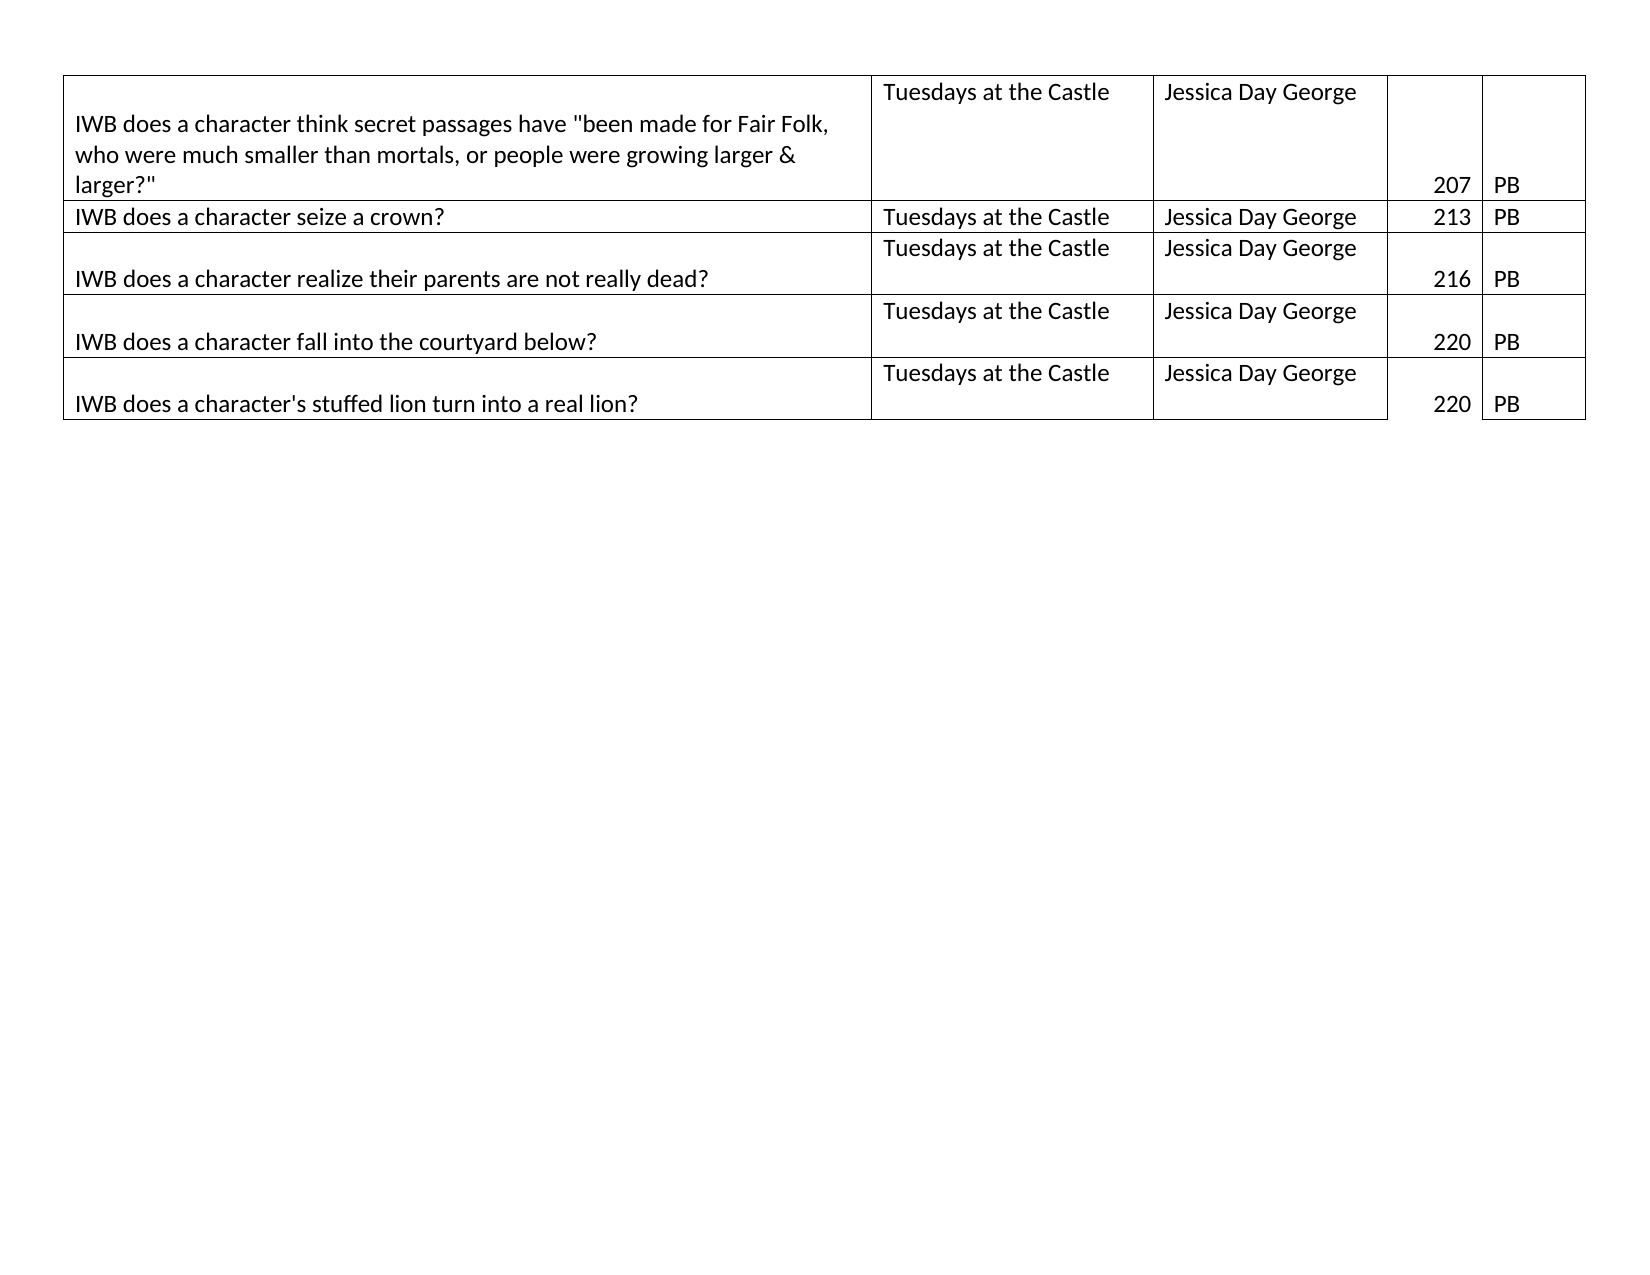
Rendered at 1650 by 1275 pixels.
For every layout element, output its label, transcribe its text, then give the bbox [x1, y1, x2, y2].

table_cell 220 [1388, 295, 1482, 357]
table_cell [872, 76, 1153, 200]
table_cell Tuesdays at the Castle [872, 233, 1153, 294]
table_cell 207 [1388, 76, 1482, 200]
table_cell Tuesdays at the Castle [872, 358, 1153, 419]
table_cell IWB does a character's stuffed lion turn into a real lion? [64, 358, 871, 419]
table_cell Jessica Day George [1154, 295, 1387, 357]
table_cell PB [1483, 295, 1585, 357]
table_cell PB [1483, 76, 1585, 200]
table_cell PB [1483, 201, 1585, 232]
table_cell Jessica Day George [1154, 233, 1387, 294]
table_cell IWB does a character fall into the courtyard below? [64, 295, 871, 357]
table_cell IWB does a character think secret passages have "been made for Fair Folk, who were much smaller than mortals, or people were growing larger & larger?" [64, 76, 871, 200]
table_cell IWB does a character seize a crown? [64, 201, 871, 232]
table_cell Jessica Day George [1154, 76, 1387, 200]
table_cell Jessica Day George [1154, 201, 1387, 232]
table_cell PB [1483, 358, 1585, 419]
table_cell PB [1483, 233, 1585, 294]
table_cell Tuesdays at the Castle [872, 295, 1153, 357]
table_cell 220 [1388, 358, 1482, 419]
table_cell IWB does a character realize their parents are not really dead? [64, 233, 871, 294]
table_cell 213 [1388, 201, 1482, 232]
table_cell Tuesdays at the Castle [872, 201, 1153, 232]
table_cell 216 [1388, 233, 1482, 294]
table_cell Jessica Day George [1154, 358, 1387, 419]
